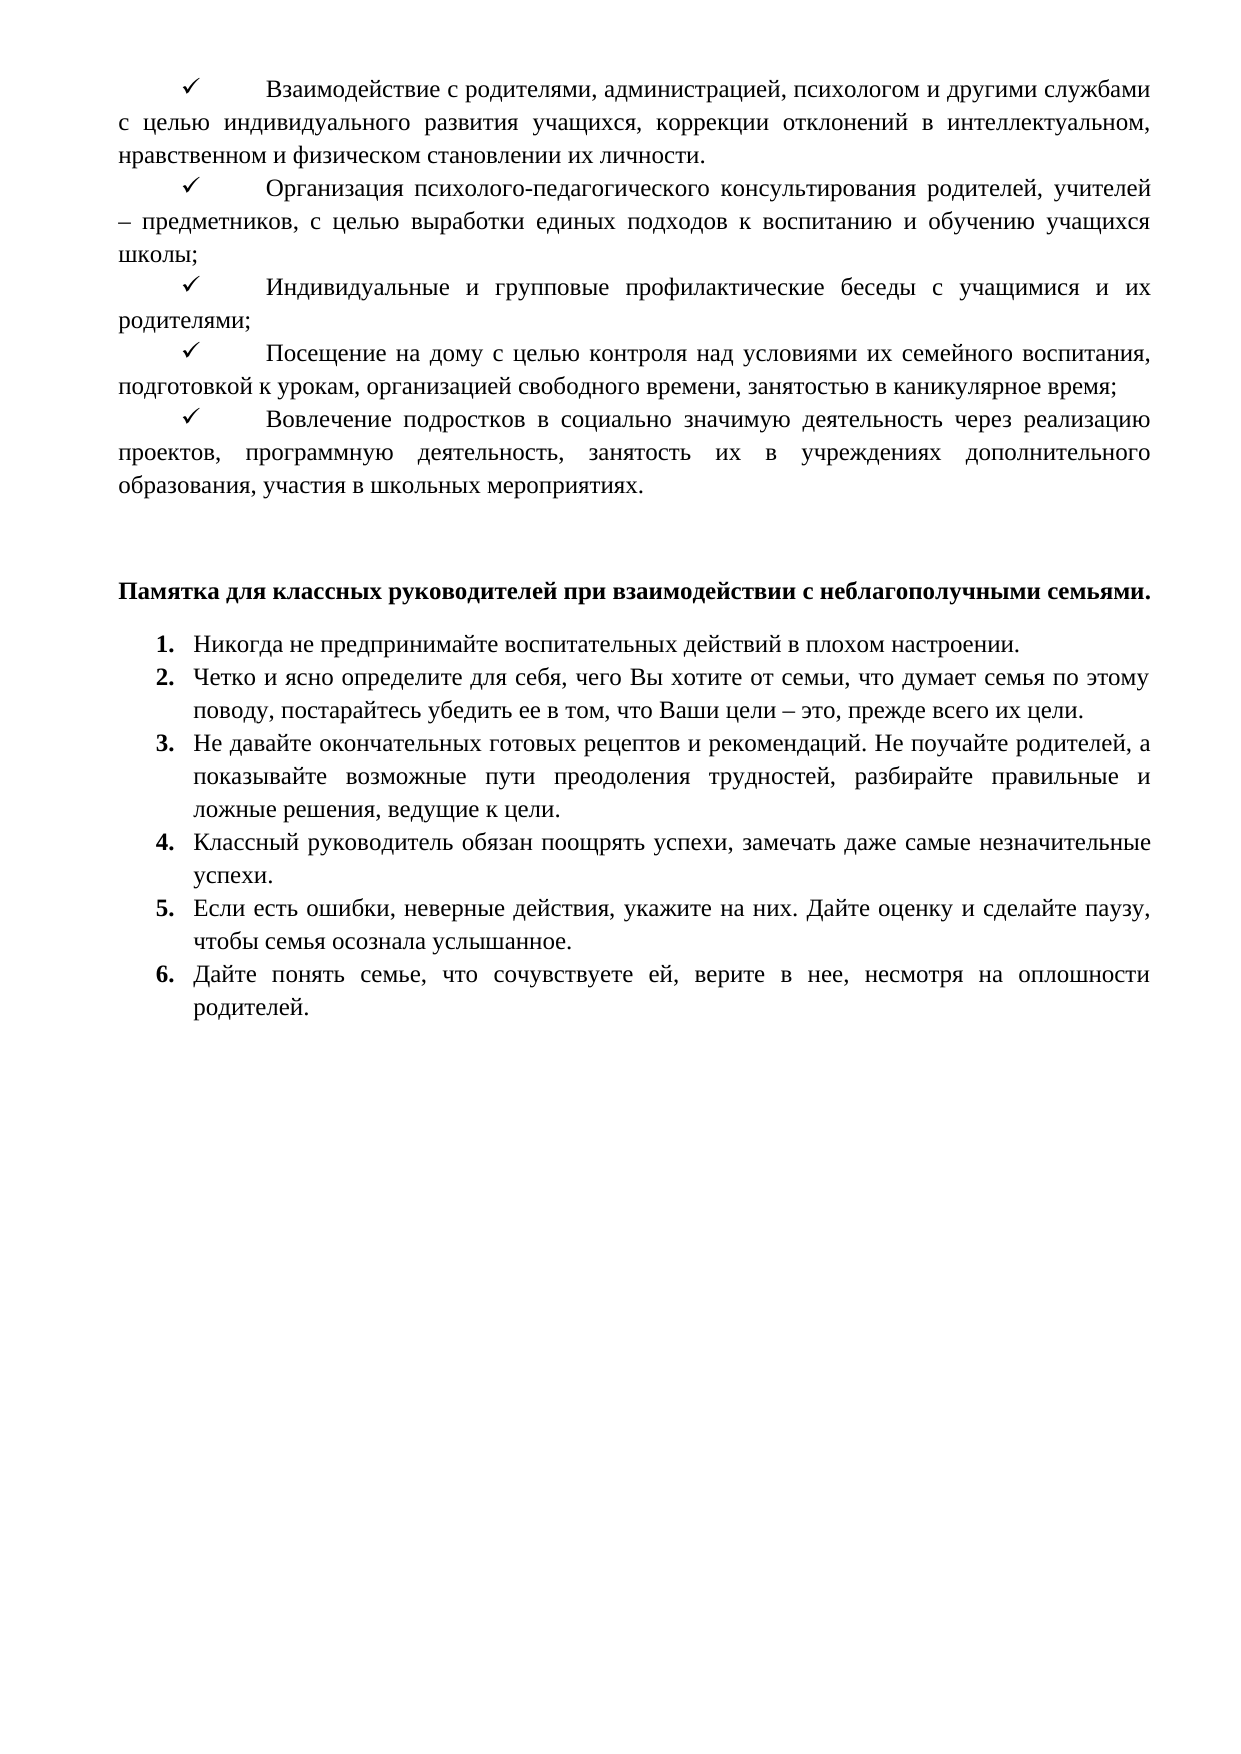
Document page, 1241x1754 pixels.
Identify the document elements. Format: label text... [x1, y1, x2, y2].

list Четко и ясно определите для себя, чего Вы хотите от семьи, что думает семья по этому поводу, постарайтесь убедить ее в том, что Ваши цели – это, прежде всего их цели. [156, 662, 1152, 724]
list Дайте понять семье, что сочувствуете ей, верите в нее, несмотря на оплошности родителей. [156, 959, 1152, 1053]
list Вовлечение подростков в социально значимую деятельность через реализацию проектов, программную деятельность, занятость их в учреждениях дополнительного образования, участия в школьных мероприятиях. [118, 404, 1152, 499]
list Посещение на дому с целью контроля над условиями их семейного воспитания, подготовкой к урокам, организацией свободного времени, занятостью в каникулярное время; [118, 338, 1152, 400]
list Если есть ошибки, неверные действия, укажите на них. Дайте оценку и сделайте паузу, чтобы семья осознала услышанное. [156, 893, 1152, 955]
text Памятка для классных руководителей при взаимодействии с неблагополучными семьями. [118, 576, 1152, 605]
list Организация психолого-педагогического консультирования родителей, учителей – предметников, с целью выработки единых подходов к воспитанию и обучению учащихся школы; [118, 173, 1152, 268]
list Не давайте окончательных готовых рецептов и рекомендаций. Не поучайте родителей, а показывайте возможные пути преодоления трудностей, разбирайте правильные и ложные решения, ведущие к цели. [156, 728, 1152, 823]
list Никогда не предпринимайте воспитательных действий в плохом настроении. [156, 629, 1152, 658]
list Взаимодействие с родителями, администрацией, психологом и другими службами с целью индивидуального развития учащихся, коррекции отклонений в интеллектуальном, нравственном и физическом становлении их личности. [118, 74, 1152, 169]
list Классный руководитель обязан поощрять успехи, замечать даже самые незначительные успехи. [156, 827, 1152, 889]
list Индивидуальные и групповые профилактические беседы с учащимися и их родителями; [118, 272, 1152, 334]
